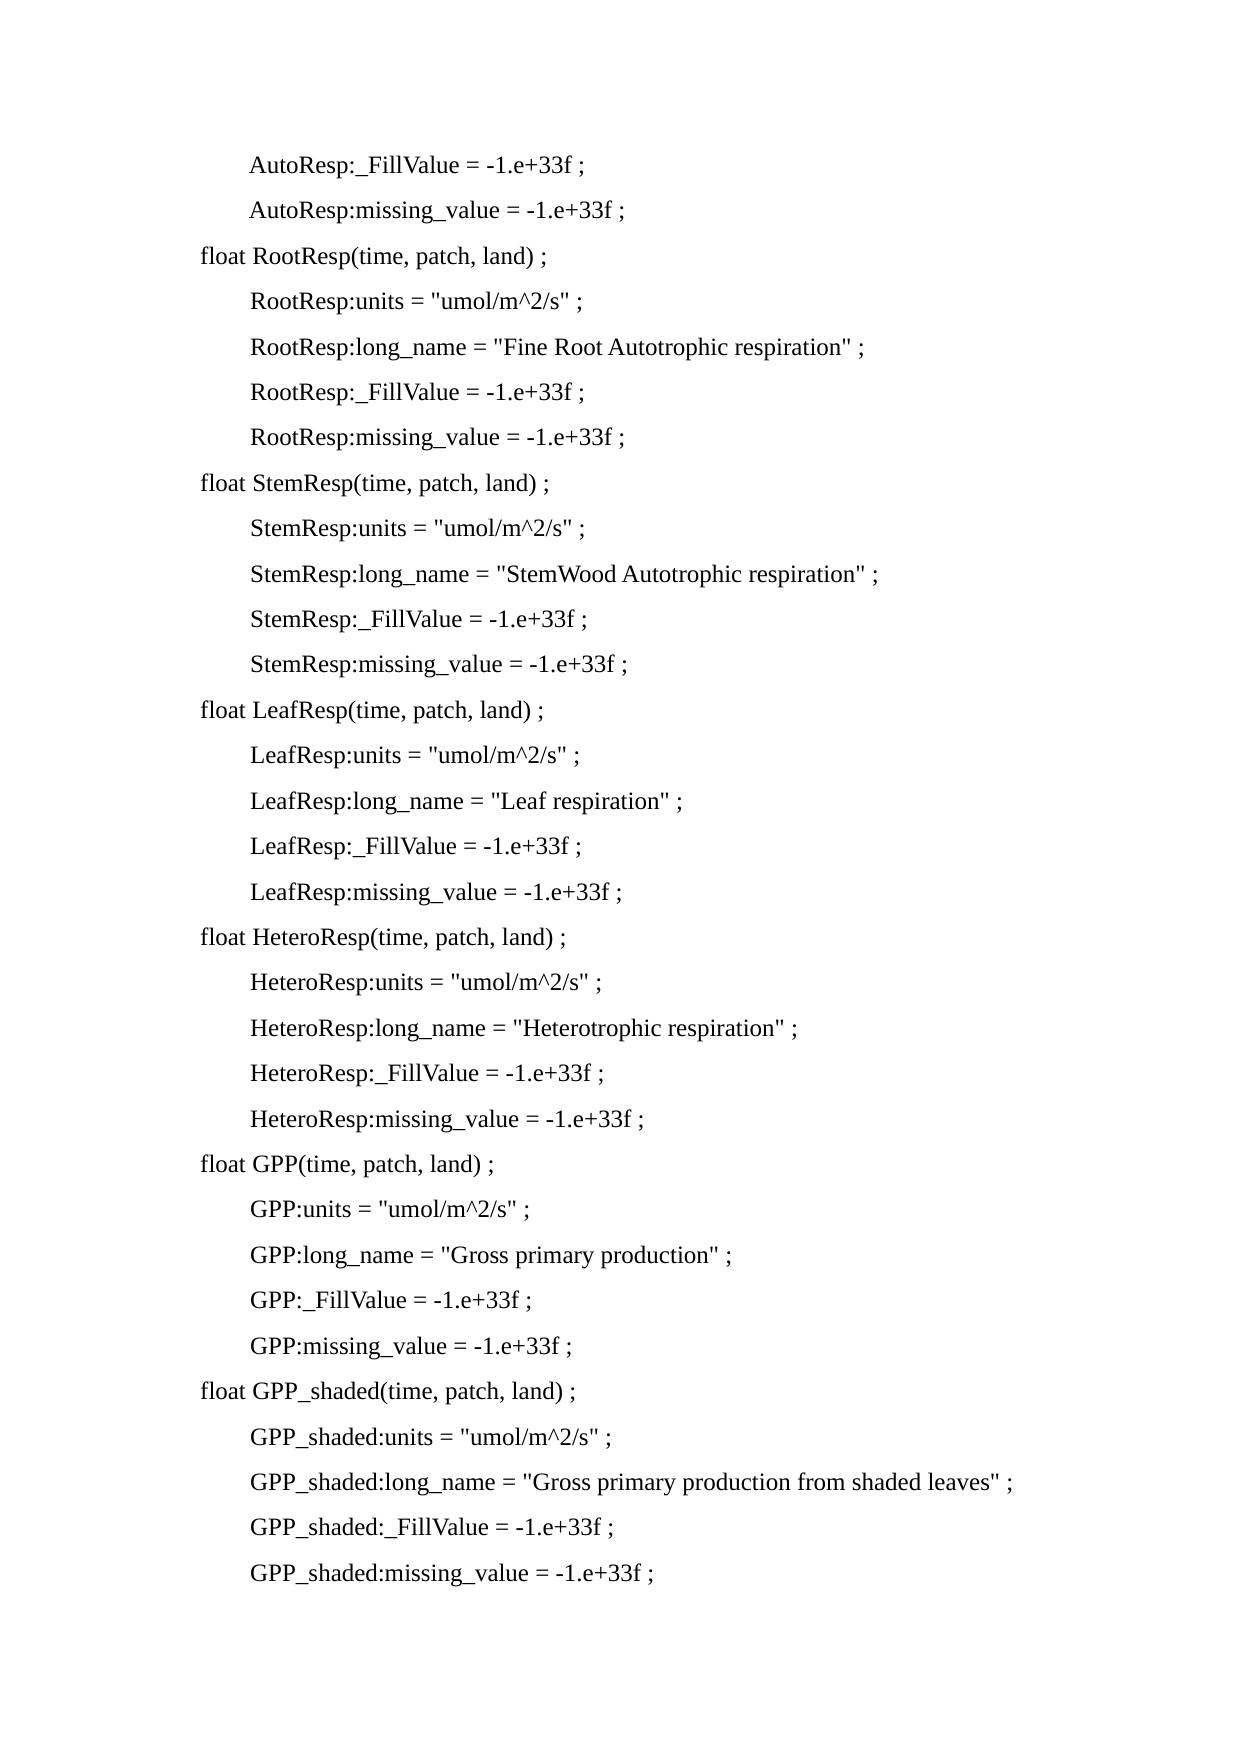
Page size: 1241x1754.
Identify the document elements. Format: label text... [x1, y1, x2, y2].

text HeteroResp:_FillValue = -1.e+33f ; [150, 1058, 1090, 1087]
text GPP_shaded:units = "umol/m^2/s" ; [150, 1422, 1090, 1450]
text LeafResp:long_name = "Leaf respiration" ; [150, 786, 1090, 814]
text StemResp:missing_value = -1.e+33f ; [150, 649, 1090, 678]
text AutoResp:_FillValue = -1.e+33f ; [150, 150, 1090, 179]
text HeteroResp:long_name = "Heterotrophic respiration" ; [150, 1013, 1090, 1042]
text GPP:missing_value = -1.e+33f ; [150, 1331, 1090, 1359]
text GPP_shaded:long_name = "Gross primary production from shaded leaves" ; [150, 1467, 1090, 1496]
text HeteroResp:units = "umol/m^2/s" ; [150, 967, 1090, 996]
text AutoResp:missing_value = -1.e+33f ; [150, 195, 1090, 224]
text float StemResp(time, patch, land) ; [150, 468, 1090, 497]
text float GPP_shaded(time, patch, land) ; [150, 1376, 1090, 1405]
text LeafResp:_FillValue = -1.e+33f ; [150, 831, 1090, 860]
text GPP:long_name = "Gross primary production" ; [150, 1240, 1090, 1269]
text StemResp:_FillValue = -1.e+33f ; [150, 604, 1090, 633]
text GPP:_FillValue = -1.e+33f ; [150, 1285, 1090, 1314]
text RootResp:_FillValue = -1.e+33f ; [150, 377, 1090, 406]
text float GPP(time, patch, land) ; [150, 1149, 1090, 1178]
text RootResp:long_name = "Fine Root Autotrophic respiration" ; [150, 332, 1090, 360]
text float LeafResp(time, patch, land) ; [150, 695, 1090, 724]
text GPP_shaded:missing_value = -1.e+33f ; [150, 1558, 1090, 1587]
text LeafResp:units = "umol/m^2/s" ; [150, 740, 1090, 769]
text GPP:units = "umol/m^2/s" ; [150, 1194, 1090, 1223]
text GPP_shaded:_FillValue = -1.e+33f ; [150, 1512, 1090, 1541]
text float HeteroResp(time, patch, land) ; [150, 922, 1090, 951]
text StemResp:units = "umol/m^2/s" ; [150, 513, 1090, 542]
text RootResp:missing_value = -1.e+33f ; [150, 422, 1090, 451]
text HeteroResp:missing_value = -1.e+33f ; [150, 1104, 1090, 1132]
text LeafResp:missing_value = -1.e+33f ; [150, 877, 1090, 905]
text float RootResp(time, patch, land) ; [150, 241, 1090, 269]
text StemResp:long_name = "StemWood Autotrophic respiration" ; [150, 559, 1090, 587]
text RootResp:units = "umol/m^2/s" ; [150, 286, 1090, 315]
